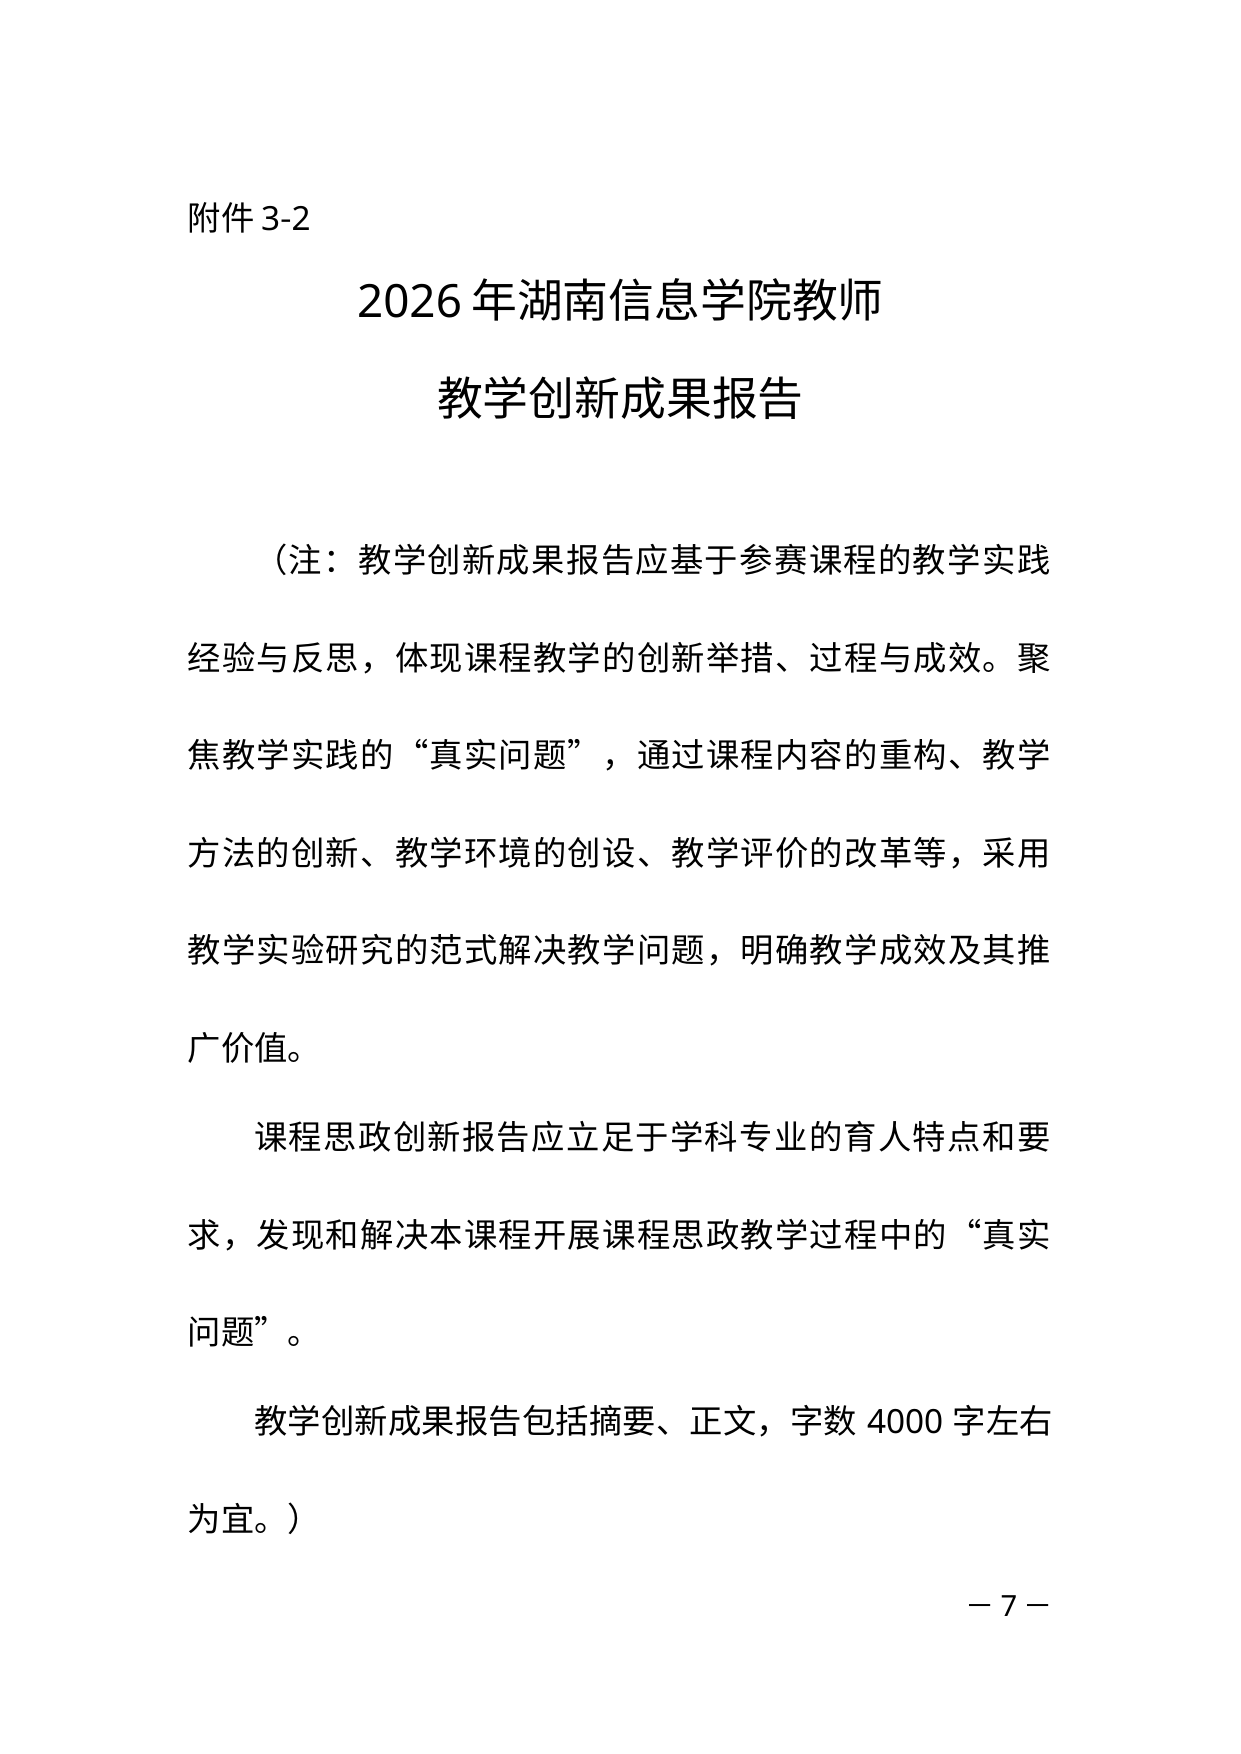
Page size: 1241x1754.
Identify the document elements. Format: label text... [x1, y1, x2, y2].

text 教学创新成果报告 [187, 346, 1053, 444]
text 课程思政创新报告应立足于学科专业的育人特点和要求，发现和解决本课程开展课程思政教学过程中的“真实问题”。 [187, 1102, 1053, 1362]
text （注：教学创新成果报告应基于参赛课程的教学实践经验与反思，体现课程教学的创新举措、过程与成效。聚焦教学实践的“真实问题”，通过课程内容的重构、教学方法的创新、教学环境的创设、教学评价的改革等，采用教学实验研究的范式解决教学问题，明确教学成效及其推广价值。 [187, 526, 1053, 1078]
text 教学创新成果报告包括摘要、正文，字数 4000 字左右为宜。） [187, 1387, 1053, 1549]
text 附件3-2 [187, 184, 1053, 249]
text 2026年湖南信息学院教师 [187, 249, 1053, 346]
